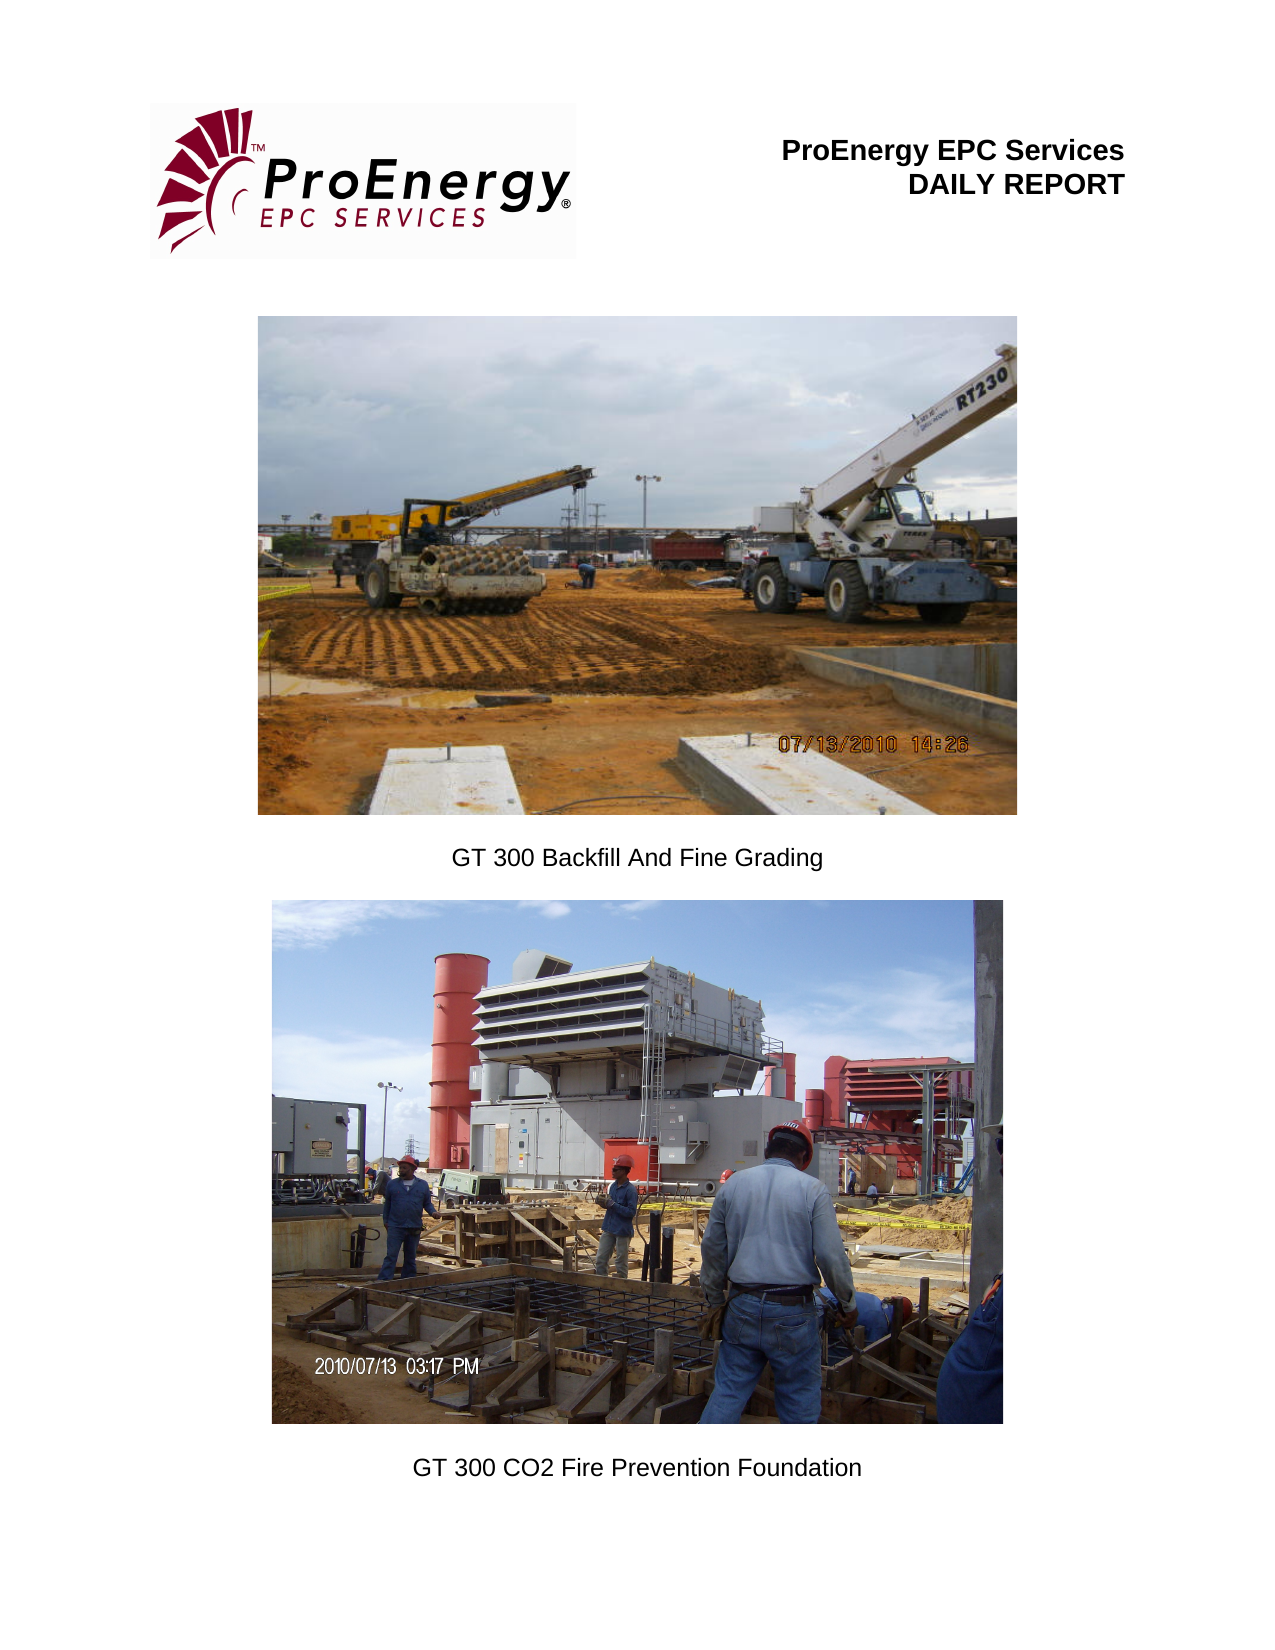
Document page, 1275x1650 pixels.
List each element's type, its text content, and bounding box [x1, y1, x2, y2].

picture [271, 900, 1004, 1424]
picture [257, 316, 1018, 815]
text GT 300 Backfill And Fine Grading [150, 843, 1125, 872]
text GT 300 CO2 Fire Prevention Foundation [150, 1453, 1125, 1482]
picture [150, 103, 577, 259]
